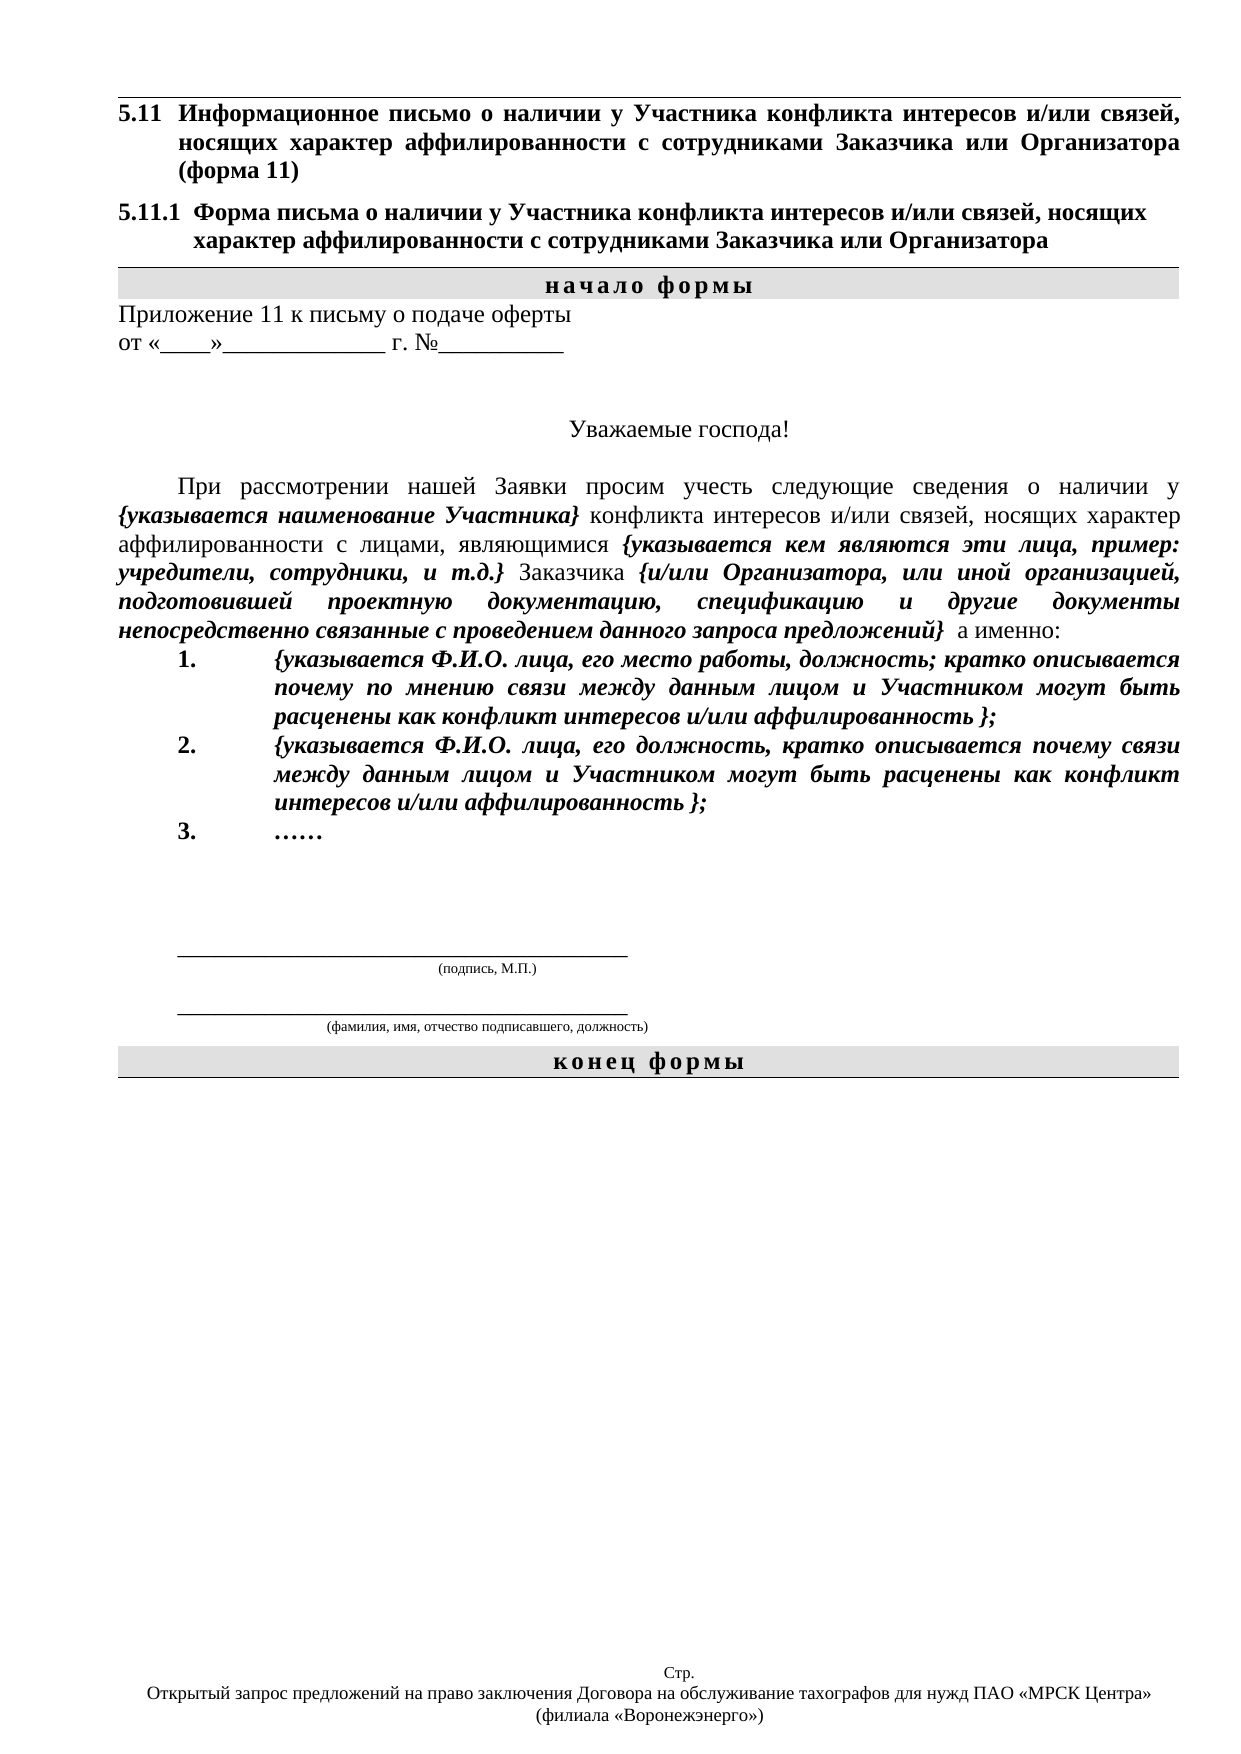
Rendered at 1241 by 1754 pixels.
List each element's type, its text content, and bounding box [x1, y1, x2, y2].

text ____________________________________ [118, 931, 1181, 960]
text (фамилия, имя, отчество подписавшего, должность) [118, 1017, 797, 1046]
text ____________________________________ [118, 989, 1181, 1017]
list …… [177, 816, 1181, 845]
subtitle Информационное письмо о наличии у Участника конфликта интересов и/или связей, носящих характер аффилированности с сотрудниками Заказчика или Организатора (форма 11) [118, 98, 1181, 184]
subtitle Форма письма о наличии у Участника конфликта интересов и/или связей, носящих характер аффилированности с сотрудниками Заказчика или Организатора [118, 197, 1181, 254]
text Приложение 11 к письму о подаче оферты от «____»_____________ г. №__________ [118, 299, 1181, 356]
text начало формы [118, 268, 1179, 299]
text конец формы [118, 1046, 1179, 1077]
list {указывается Ф.И.О. лица, его место работы, должность; кратко описывается почему по мнению связи между данным лицом и Участником могут быть расценены как конфликт интересов и/или аффилированность }; [177, 644, 1181, 730]
text Уважаемые господа! [118, 414, 1181, 442]
text (подпись, М.П.) [118, 960, 797, 989]
list {указывается Ф.И.О. лица, его должность, кратко описывается почему связи между данным лицом и Участником могут быть расценены как конфликт интересов и/или аффилированность }; [177, 730, 1181, 816]
text При рассмотрении нашей Заявки просим учесть следующие сведения о наличии у {указывается наименование Участника} конфликта интересов и/или связей, носящих характер аффилированности с лицами, являющимися {указывается кем являются эти лица, пример: учредители, сотрудники, и т.д.} Заказчика {и/или Организатора, или иной организацией, подготовившей проектную документацию, спецификацию и другие документы непосредственно связанные с проведением данного запроса предложений} а именно: [118, 471, 1181, 644]
